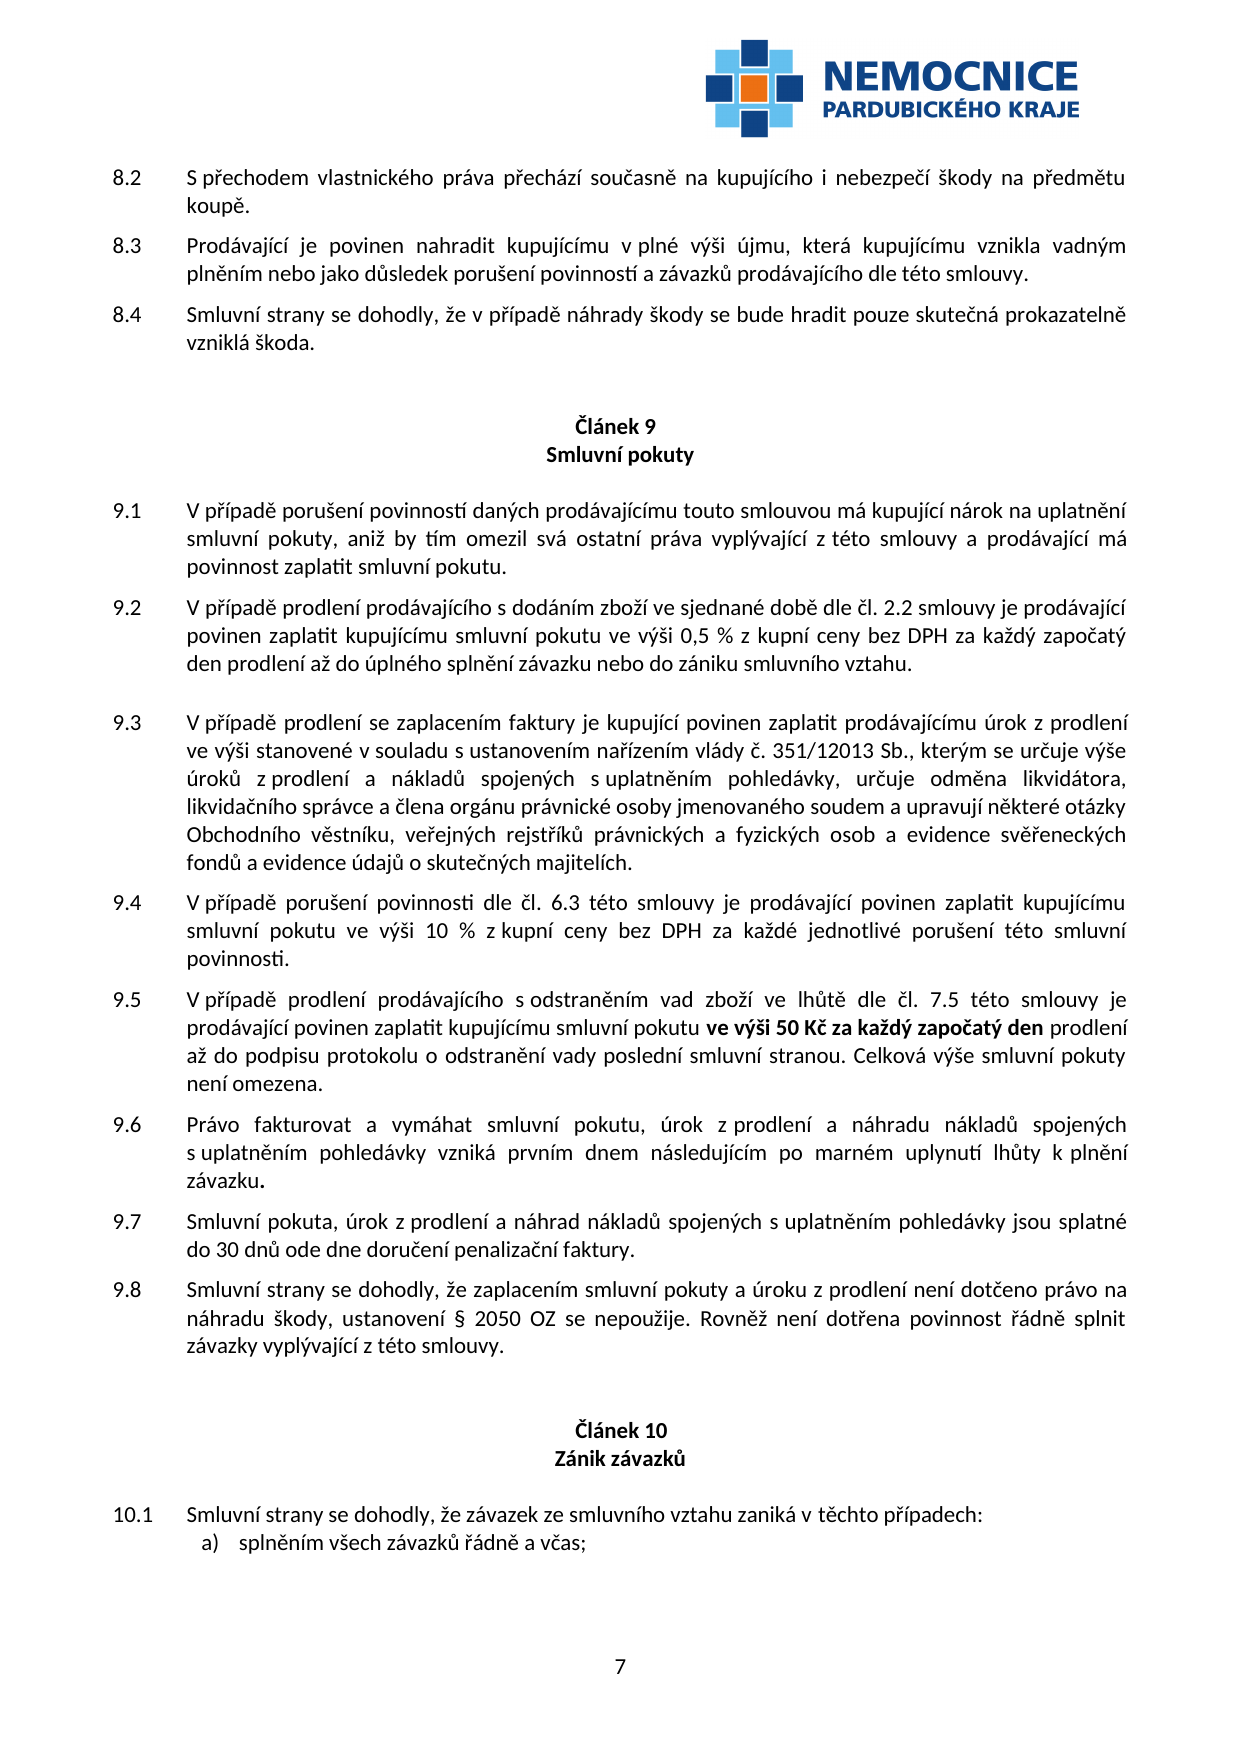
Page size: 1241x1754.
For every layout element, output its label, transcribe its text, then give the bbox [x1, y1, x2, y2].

list Prodávající je povinen nahradit kupujícímu v plné výši újmu, která kupujícímu vznikla vadným plněním nebo jako důsledek porušení povinností a závazků prodávajícího dle této smlouvy. [112, 231, 1128, 287]
list Smluvní strany se dohodly, že v případě náhrady škody se bude hradit pouze skutečná prokazatelně vzniklá škoda. [112, 300, 1128, 356]
list Právo fakturovat a vymáhat smluvní pokutu, úrok z prodlení a náhradu nákladů spojených s uplatněním pohledávky vzniká prvním dnem následujícím po marném uplynutí lhůty k plnění závazku. [112, 1110, 1128, 1194]
list splněním všech závazků řádně a včas; [201, 1528, 1128, 1556]
list V případě porušení povinností daných prodávajícímu touto smlouvou má kupující nárok na uplatnění smluvní pokuty, aniž by tím omezil svá ostatní práva vyplývající z této smlouvy a prodávající má povinnost zaplatit smluvní pokutu. [112, 496, 1128, 580]
list V případě prodlení prodávajícího s odstraněním vad zboží ve lhůtě dle čl. 7.5 této smlouvy je prodávající povinen zaplatit kupujícímu smluvní pokutu ve výši 50 Kč za každý započatý den prodlení až do podpisu protokolu o odstranění vady poslední smluvní stranou. Celková výše smluvní pokuty není omezena. [112, 985, 1128, 1097]
text Smluvní pokuty [112, 440, 1128, 468]
list Smluvní strany se dohodly, že závazek ze smluvního vztahu zaniká v těchto případech: [112, 1500, 1128, 1528]
list Smluvní strany se dohodly, že zaplacením smluvní pokuty a úroku z prodlení není dotčeno právo na náhradu škody, ustanovení § 2050 OZ se nepoužije. Rovněž není dotřena povinnost řádně splnit závazky vyplývající z této smlouvy. [112, 1276, 1128, 1360]
list Smluvní pokuta, úrok z prodlení a náhrad nákladů spojených s uplatněním pohledávky jsou splatné do 30 dnů ode dne doručení penalizační faktury. [112, 1207, 1128, 1263]
list V případě porušení povinnosti dle čl. 6.3 této smlouvy je prodávající povinen zaplatit kupujícímu smluvní pokutu ve výši 10 % z kupní ceny bez DPH za každé jednotlivé porušení této smluvní povinnosti. [112, 888, 1128, 973]
list V případě prodlení se zaplacením faktury je kupující povinen zaplatit prodávajícímu úrok z prodlení ve výši stanovené v souladu s ustanovením nařízením vlády č. 351/12013 Sb., kterým se určuje výše úroků z prodlení a nákladů spojených s uplatněním pohledávky, určuje odměna likvidátora, likvidačního správce a člena orgánu právnické osoby jmenovaného soudem a upravují některé otázky Obchodního věstníku, veřejných rejstříků právnických a fyzických osob a evidence svěřeneckých fondů a evidence údajů o skutečných majitelích. [112, 708, 1128, 876]
list S přechodem vlastnického práva přechází současně na kupujícího i nebezpečí škody na předmětu koupě. [112, 163, 1128, 219]
text Zánik závazků [112, 1444, 1128, 1472]
picture [704, 38, 1079, 139]
list V případě prodlení prodávajícího s dodáním zboží ve sjednané době dle čl. 2.2 smlouvy je prodávající povinen zaplatit kupujícímu smluvní pokutu ve výši 0,5 % z kupní ceny bez DPH za každý započatý den prodlení až do úplného splnění závazku nebo do zániku smluvního vztahu. [112, 593, 1128, 677]
